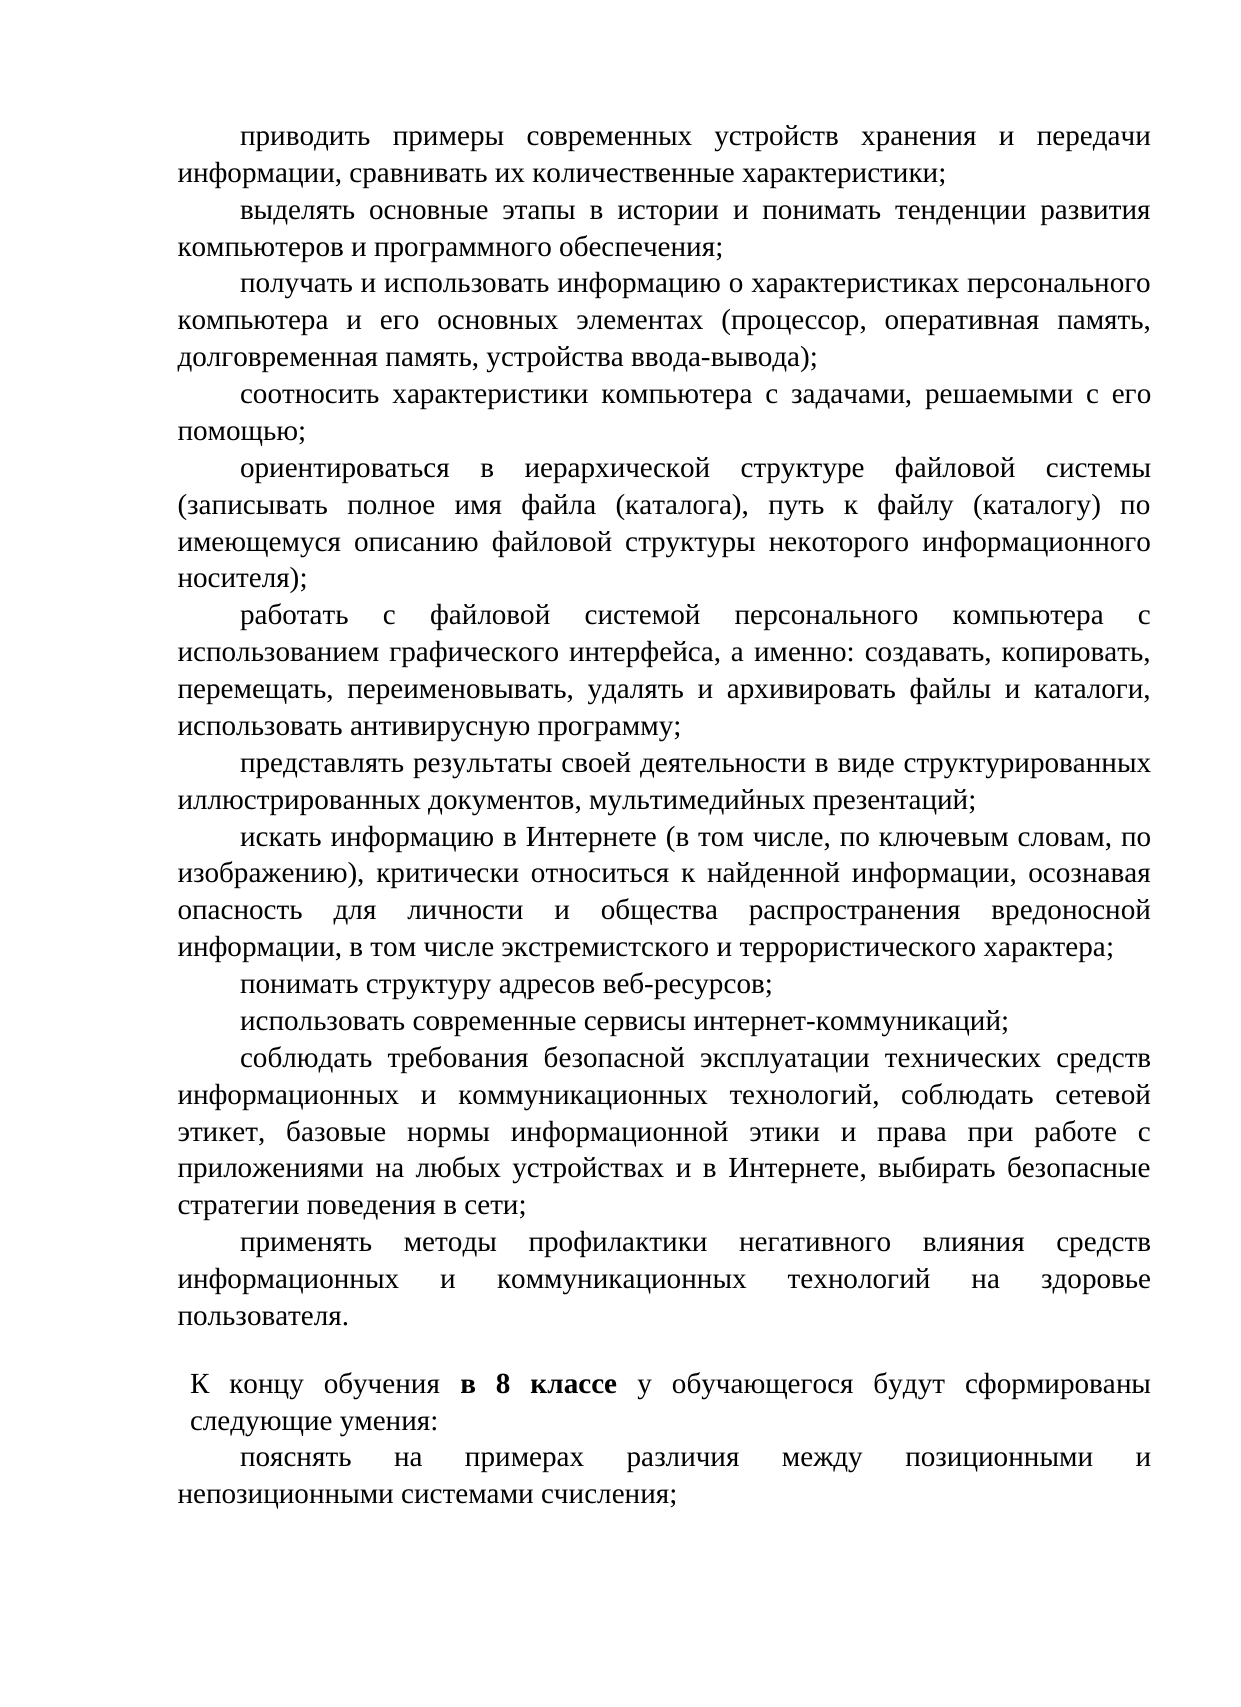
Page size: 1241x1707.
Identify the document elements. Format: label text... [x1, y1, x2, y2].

text ориентироваться в иерархической структуре файловой системы (записывать полное имя файла (каталога), путь к файлу (каталогу) по имеющемуся описанию файловой структуры некоторого информационного носителя); [177, 450, 1152, 594]
text работать с файловой системой персонального компьютера с использованием графического интерфейса, а именно: создавать, копировать, перемещать, переименовывать, удалять и архивировать файлы и каталоги, использовать антивирусную программу; [177, 597, 1152, 742]
text соотносить характеристики компьютера с задачами, решаемыми с его помощью; [177, 376, 1152, 447]
text К концу обучения в 8 классе у обучающегося будут сформированы следующие умения: [190, 1366, 1152, 1436]
text соблюдать требования безопасной эксплуатации технических средств информационных и коммуникационных технологий, соблюдать сетевой этикет, базовые нормы информационной этики и права при работе с приложениями на любых устройствах и в Интернете, выбирать безопасные стратегии поведения в сети; [177, 1040, 1152, 1221]
text выделять основные этапы в истории и понимать тенденции развития компьютеров и программного обеспечения; [177, 192, 1152, 262]
text пояснять на примерах различия между позиционными и непозиционными системами счисления; [177, 1439, 1152, 1510]
text применять методы профилактики негативного влияния средств информационных и коммуникационных технологий на здоровье пользователя. [177, 1224, 1152, 1332]
text использовать современные сервисы интернет-коммуникаций; [177, 1003, 1152, 1037]
text искать информацию в Интернете (в том числе, по ключевым словам, по изображению), критически относиться к найденной информации, осознавая опасность для личности и общества распространения вредоносной информации, в том числе экстремистского и террористического характера; [177, 819, 1152, 963]
text понимать структуру адресов веб-ресурсов; [177, 966, 1152, 1000]
text приводить примеры современных устройств хранения и передачи информации, сравнивать их количественные характеристики; [177, 118, 1152, 188]
text представлять результаты своей деятельности в виде структурированных иллюстрированных документов, мультимедийных презентаций; [177, 745, 1152, 815]
text получать и использовать информацию о характеристиках персонального компьютера и его основных элементах (процессор, оперативная память, долговременная память, устройства ввода-вывода); [177, 266, 1152, 373]
